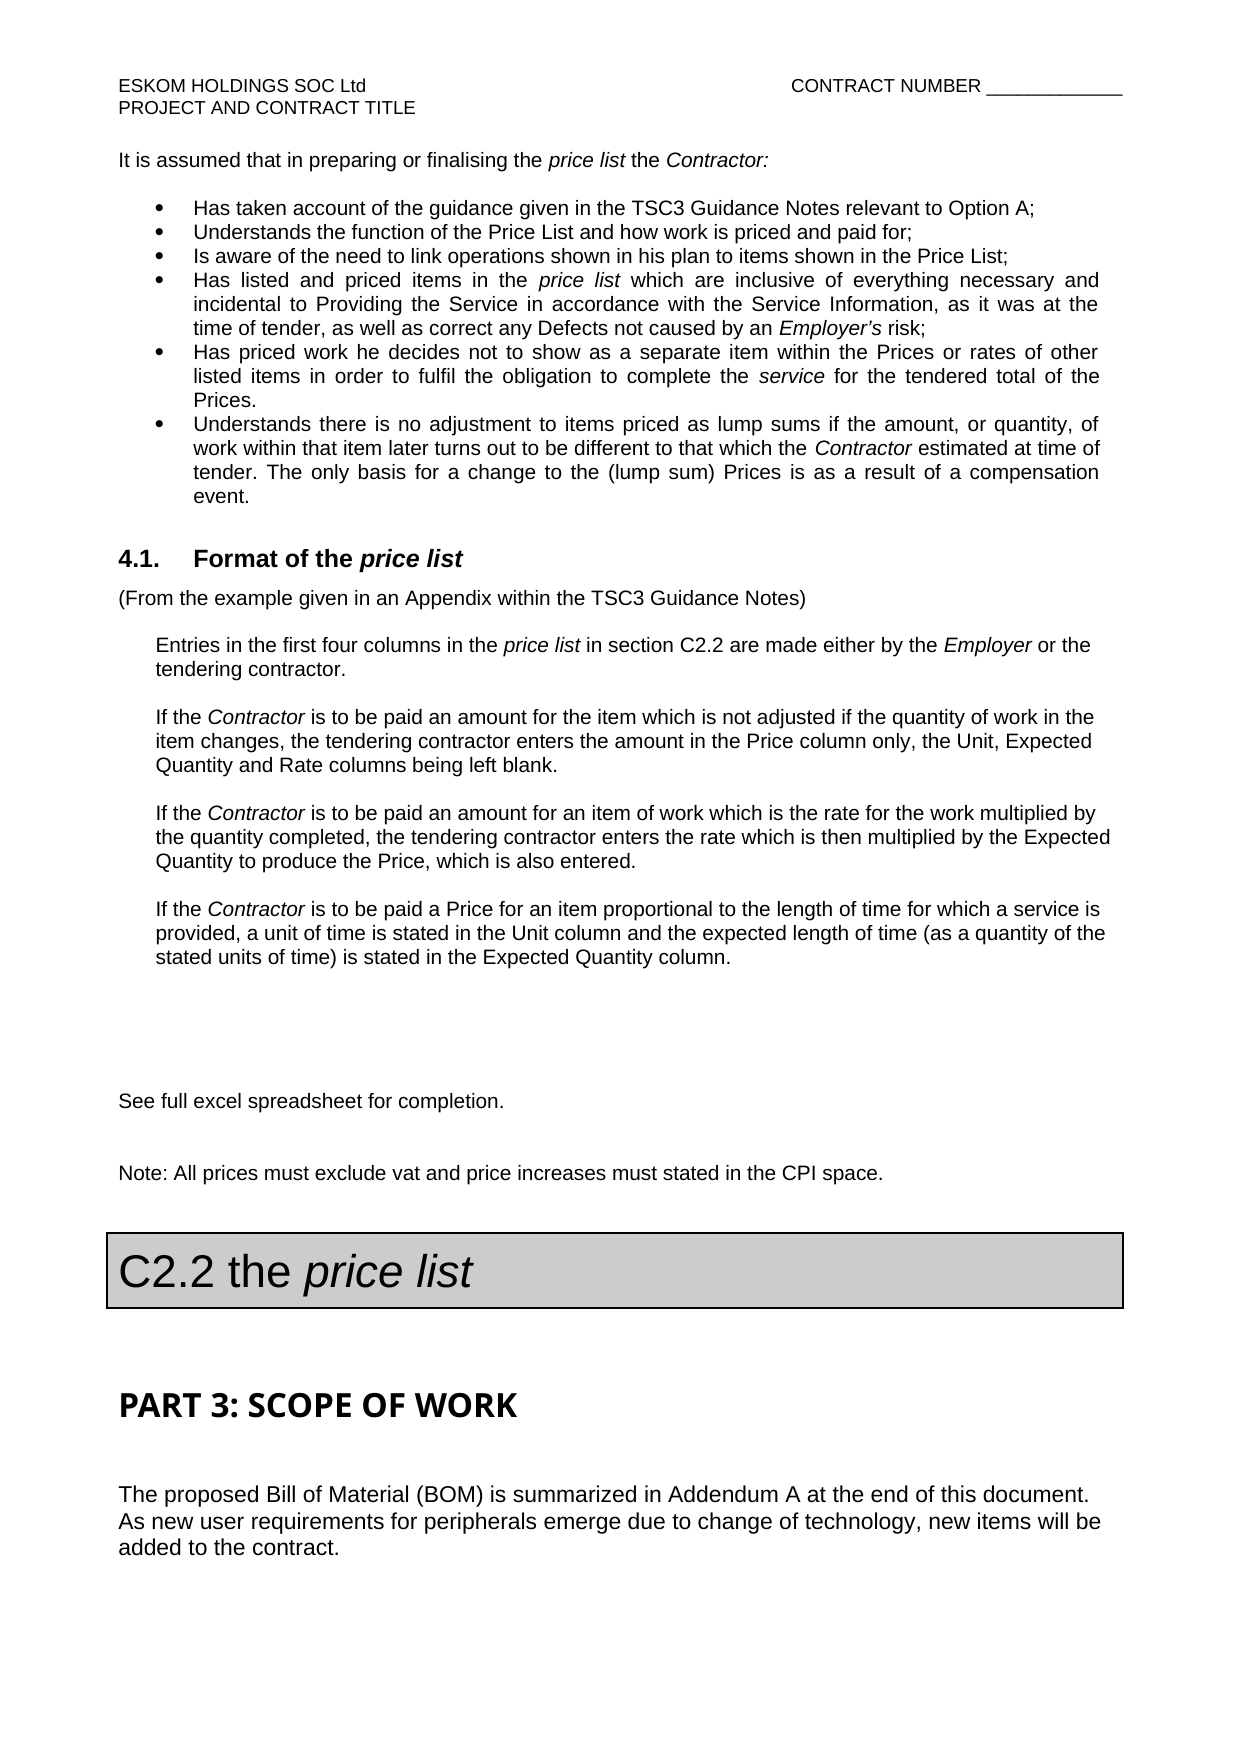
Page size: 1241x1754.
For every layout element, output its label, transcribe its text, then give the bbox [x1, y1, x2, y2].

list Has taken account of the guidance given in the TSC3 Guidance Notes relevant to Option A; [156, 196, 1100, 220]
list Has listed and priced items in the price list which are inclusive of everything necessary and incidental to Providing the Service in accordance with the Service Information, as it was at the time of tender, as well as correct any Defects not caused by an Employer’s risk; [156, 268, 1100, 340]
list Understands the function of the Price List and how work is priced and paid for; [156, 220, 1100, 244]
text It is assumed that in preparing or finalising the price list the Contractor: [118, 148, 1100, 172]
text If the Contractor is to be paid a Price for an item proportional to the length of time for which a service is provided, a unit of time is stated in the Unit column and the expected length of time (as a quantity of the stated units of time) is stated in the Expected Quantity column. [155, 897, 1122, 969]
list Understands there is no adjustment to items priced as lump sums if the amount, or quantity, of work within that item later turns out to be different to that which the Contractor estimated at time of tender. The only basis for a change to the (lump sum) Prices is as a result of a compensation event. [156, 412, 1100, 508]
text The proposed Bill of Material (BOM) is summarized in Addendum A at the end of this document. As new user requirements for peripherals emerge due to change of technology, new items will be added to the contract. [118, 1481, 1122, 1561]
text C2.2 the price list [108, 1234, 1122, 1307]
list Is aware of the need to link operations shown in his plan to items shown in the Price List; [156, 244, 1100, 268]
text If the Contractor is to be paid an amount for the item which is not adjusted if the quantity of work in the item changes, the tendering contractor enters the amount in the Price column only, the Unit, Expected Quantity and Rate columns being left blank. [155, 705, 1122, 777]
text Entries in the first four columns in the price list in section C2.2 are made either by the Employer or the tendering contractor. [155, 633, 1122, 681]
list Has priced work he decides not to show as a separate item within the Prices or rates of other listed items in order to fulfil the obligation to complete the service for the tendered total of the Prices. [156, 340, 1100, 412]
text Note: All prices must exclude vat and price increases must stated in the CPI space. [118, 1160, 1122, 1184]
text If the Contractor is to be paid an amount for an item of work which is the rate for the work multiplied by the quantity completed, the tendering contractor enters the rate which is then multiplied by the Expected Quantity to produce the Price, which is also entered. [155, 801, 1122, 873]
subtitle Format of the price list [118, 544, 1122, 573]
title Part 3: Scope of Work [118, 1382, 1122, 1427]
text (From the example given in an Appendix within the TSC3 Guidance Notes) [118, 585, 1122, 609]
text See full excel spreadsheet for completion. [118, 1088, 1122, 1112]
